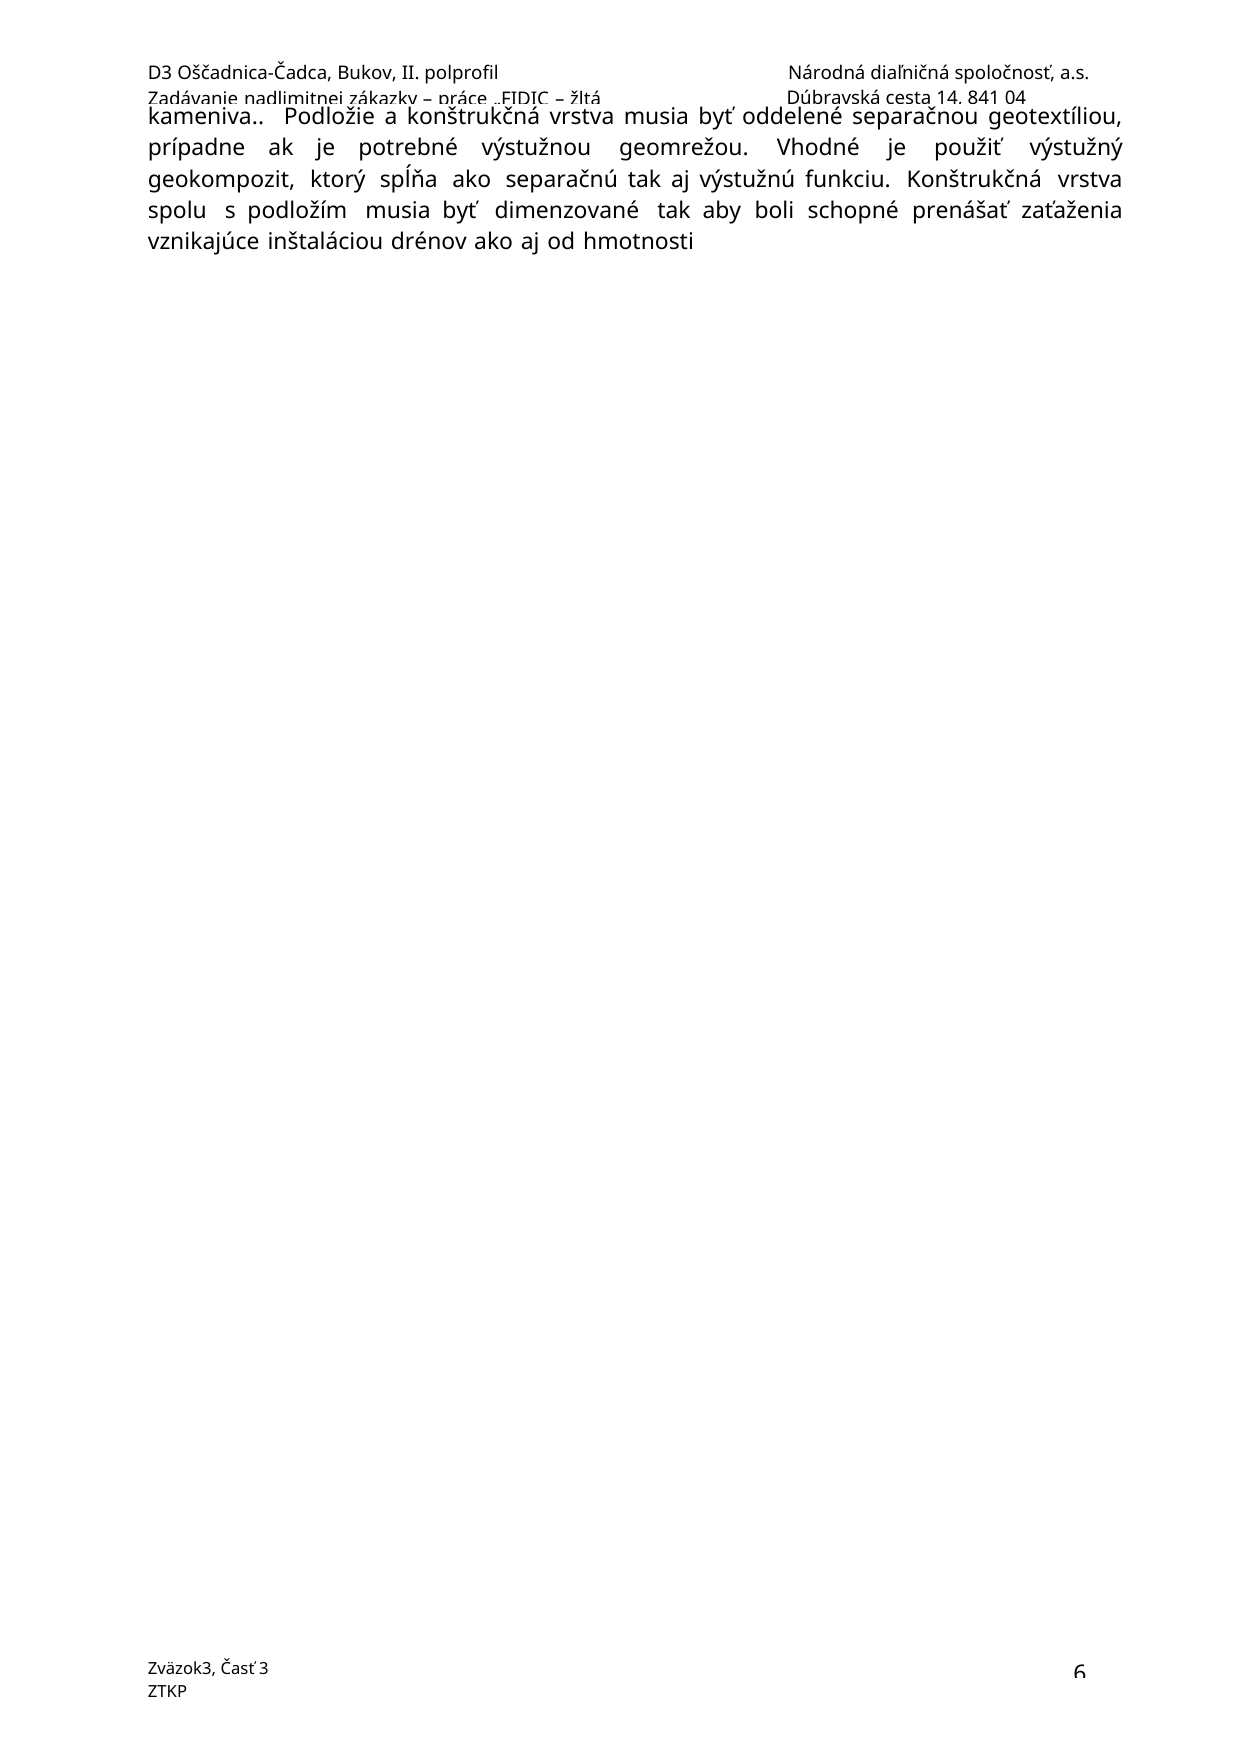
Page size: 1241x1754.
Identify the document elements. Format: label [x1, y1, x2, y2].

text [148, 100, 1123, 256]
